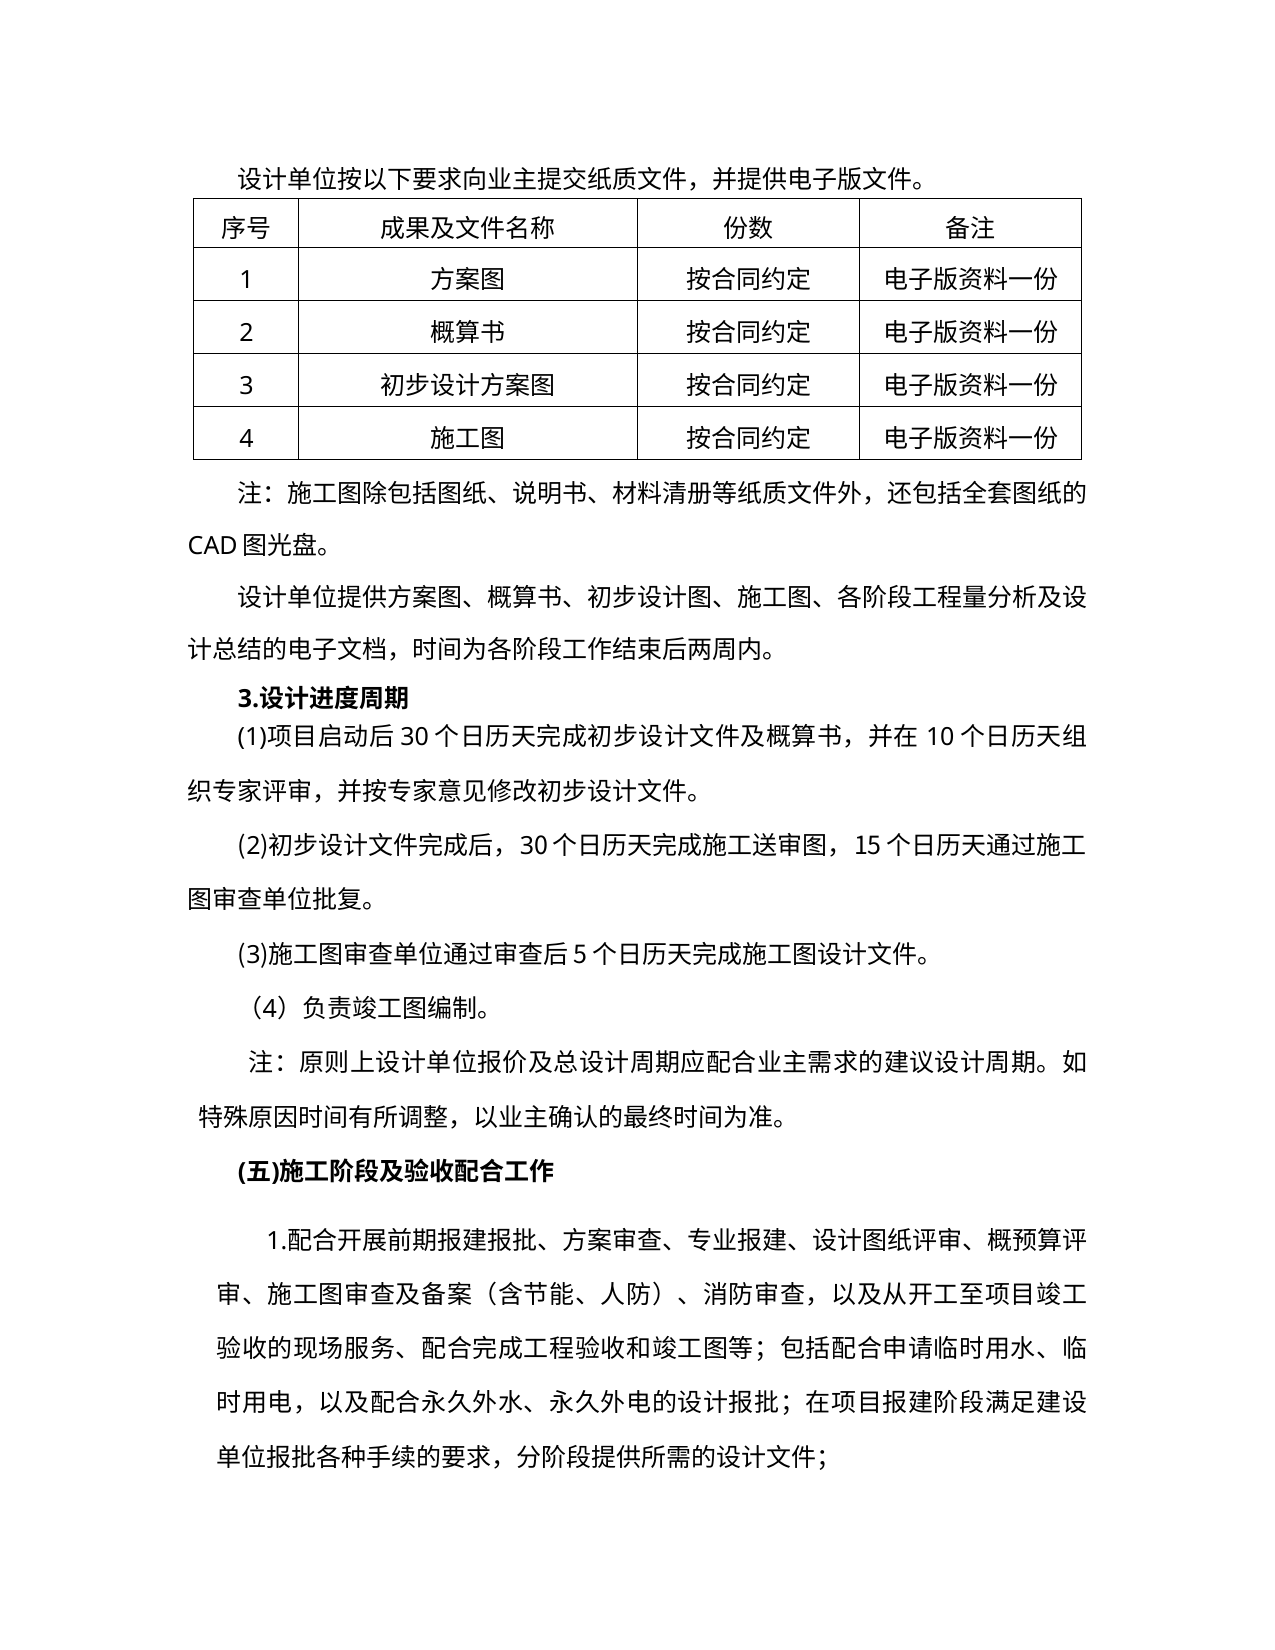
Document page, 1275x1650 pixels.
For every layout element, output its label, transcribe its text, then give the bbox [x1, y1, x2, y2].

table_header 备注 [860, 199, 1081, 247]
table_cell 4 [194, 407, 298, 459]
text （4）负责竣工图编制。 [187, 988, 1087, 1025]
text (2)初步设计文件完成后，30个日历天完成施工送审图，15个日历天通过施工图审查单位批复。 [187, 825, 1087, 916]
table_cell 1 [194, 248, 298, 300]
table_header 成果及文件名称 [299, 199, 637, 247]
table_cell 电子版资料一份 [860, 354, 1081, 406]
table_cell 电子版资料一份 [860, 407, 1081, 459]
table_cell 电子版资料一份 [860, 301, 1081, 353]
table_header 份数 [638, 199, 859, 247]
table_cell 按合同约定 [638, 301, 859, 353]
table_cell 电子版资料一份 [860, 248, 1081, 300]
table_cell 按合同约定 [638, 248, 859, 300]
table_cell 方案图 [299, 248, 637, 300]
table_cell 3 [194, 354, 298, 406]
table_cell 按合同约定 [638, 407, 859, 459]
text 设计单位按以下要求向业主提交纸质文件，并提供电子版文件。 [187, 150, 1087, 198]
table_header 序号 [194, 199, 298, 247]
table_cell 按合同约定 [638, 354, 859, 406]
text (五)施工阶段及验收配合工作 [187, 1152, 1087, 1188]
table_cell 2 [194, 301, 298, 353]
table_cell 概算书 [299, 301, 637, 353]
list 1.配合开展前期报建报批、方案审查、专业报建、设计图纸评审、概预算评审、施工图审查及备案（含节能、人防）、消防审查，以及从开工至项目竣工验收的现场服务、配合完成工程验收和竣工图等；包括配合申请临时用水、临时用电，以及配合永久外水、永久外电的设计报批；在项目报建阶段满足建设单位报批各种手续的要求，分阶段提供所需的设计文件； [216, 1206, 1087, 1477]
text (1)项目启动后30个日历天完成初步设计文件及概算书，并在10个日历天组织专家评审，并按专家意见修改初步设计文件。 [187, 717, 1087, 807]
text 设计单位提供方案图、概算书、初步设计图、施工图、各阶段工程量分析及设计总结的电子文档，时间为各阶段工作结束后两周内。 [187, 564, 1087, 669]
table_cell 施工图 [299, 407, 637, 459]
text 注：施工图除包括图纸、说明书、材料清册等纸质文件外，还包括全套图纸的CAD图光盘。 [187, 460, 1087, 564]
text (3)施工图审查单位通过审查后5个日历天完成施工图设计文件。 [187, 934, 1087, 970]
text 注：原则上设计单位报价及总设计周期应配合业主需求的建议设计周期。如特殊原因时间有所调整，以业主确认的最终时间为准。 [198, 1043, 1087, 1133]
text 3.设计进度周期 [187, 669, 1087, 717]
table_cell 初步设计方案图 [299, 354, 637, 406]
